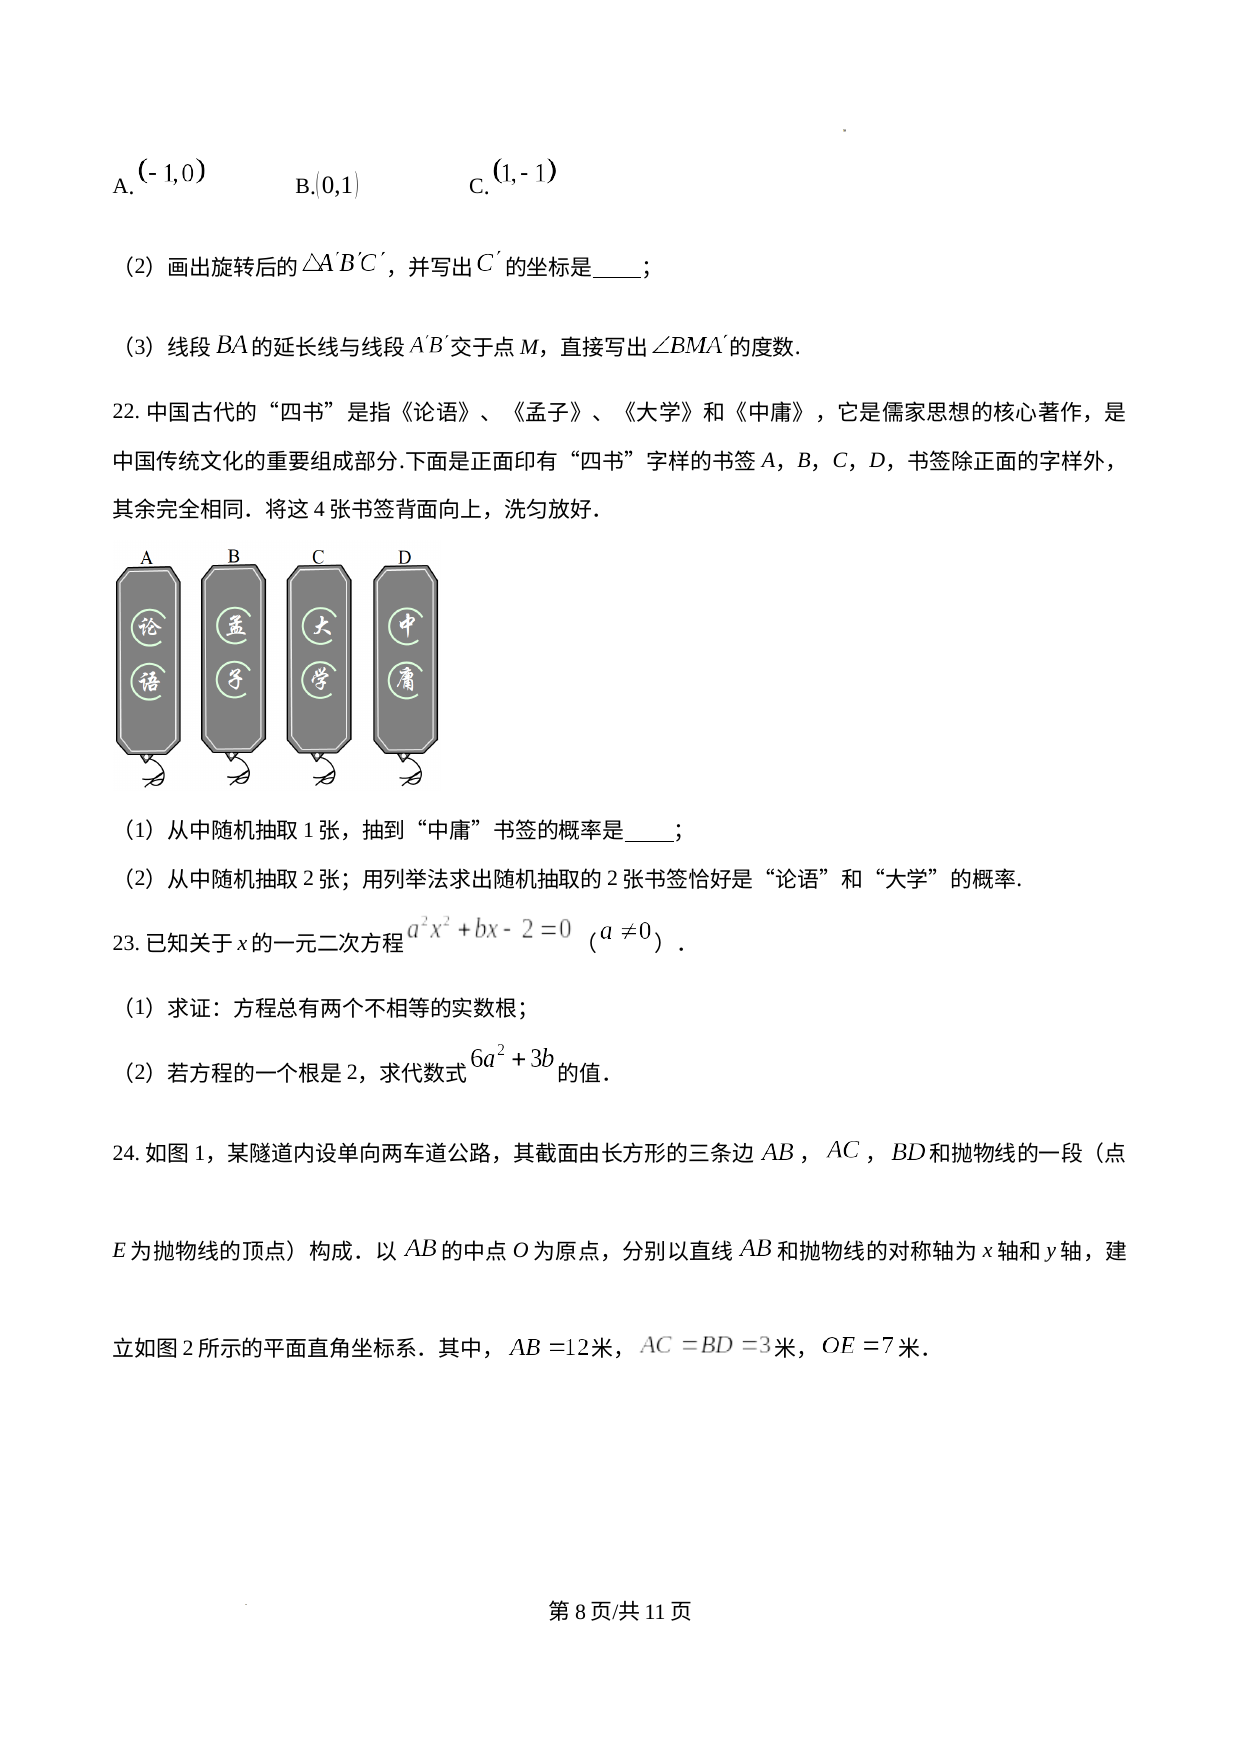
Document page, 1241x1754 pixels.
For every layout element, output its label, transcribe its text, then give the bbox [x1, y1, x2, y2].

text 23. 已知关于x的一元二次方程（）． [112, 910, 1128, 975]
picture [112, 540, 441, 791]
text （3）线段的延长线与线段交于点M，直接写出的度数. [112, 314, 1128, 379]
text （1）求证：方程总有两个不相等的实数根； [112, 991, 1128, 1023]
text 24. 如图1，某隧道内设单向两车道公路，其截面由长方形的三条边，，和抛物线的一段（点E为抛物线的顶点）构成．以的中点O为原点，分别以直线和抛物线的对称轴为x轴和y轴，建立如图2所示的平面直角坐标系．其中，米，米，米． [112, 1120, 1128, 1380]
text （2）画出旋转后的，并写出的坐标是 ； [112, 233, 1128, 298]
text 22. 中国古代的“四书”是指《论语》、《孟子》、《大学》和《中庸》，它是儒家思想的核心著作，是中国传统文化的重要组成部分.下面是正面印有“四书”字样的书签A，B，C，D，书签除正面的字样外，其余完全相同．将这4张书签背面向上，洗匀放好． [112, 394, 1128, 524]
text （2）若方程的一个根是2，求代数式的值． [112, 1039, 1128, 1104]
text （2）从中随机抽取2张；用列举法求出随机抽取的2张书签恰好是“论语”和“大学”的概率. [112, 861, 1128, 894]
text （1）从中随机抽取1张，抽到“中庸”书签的概率是 ； [112, 813, 1128, 846]
text A. B. C. [112, 153, 1128, 218]
